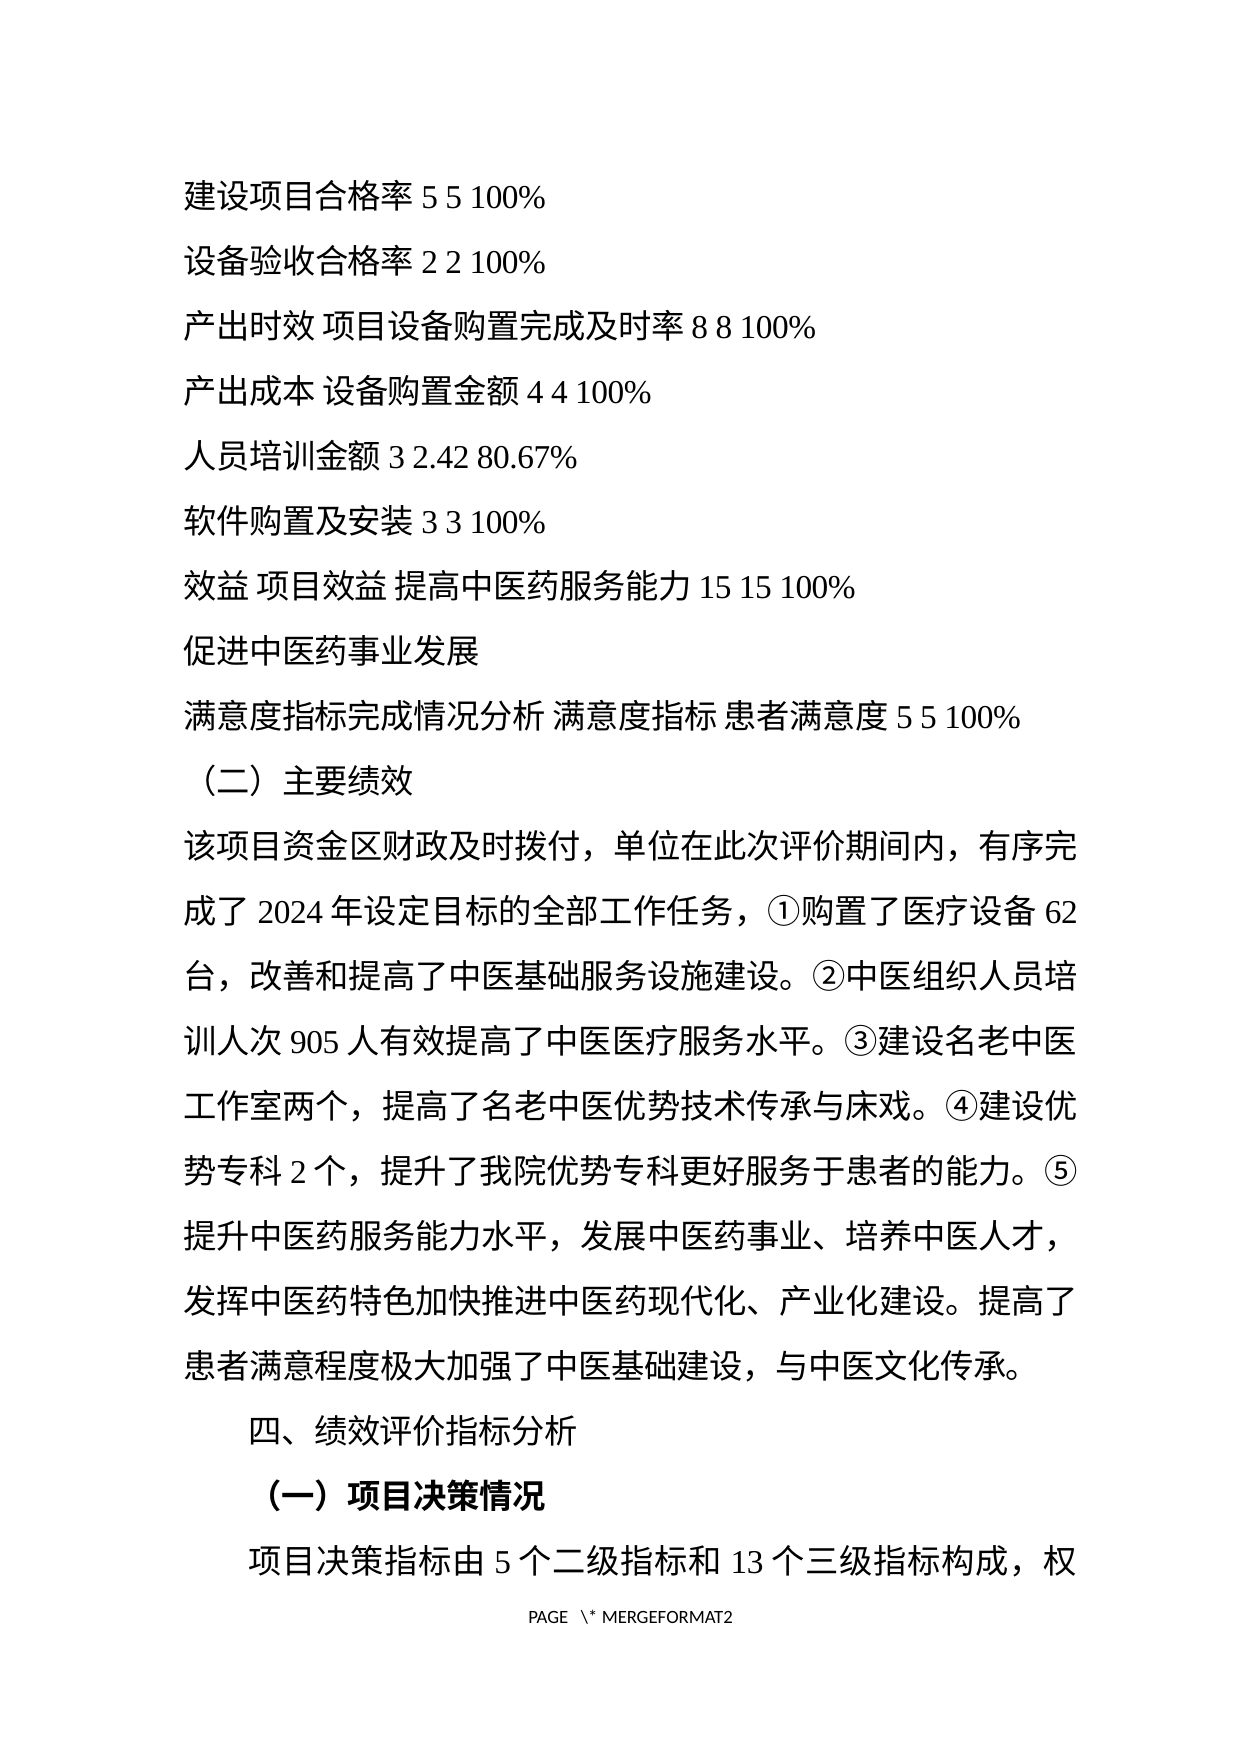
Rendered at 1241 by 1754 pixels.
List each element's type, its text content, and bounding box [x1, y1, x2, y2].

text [183, 1527, 1078, 1592]
text 四、绩效评价指标分析 [183, 1397, 1078, 1462]
text （一）项目决策情况 [183, 1462, 1078, 1527]
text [183, 162, 1078, 1397]
